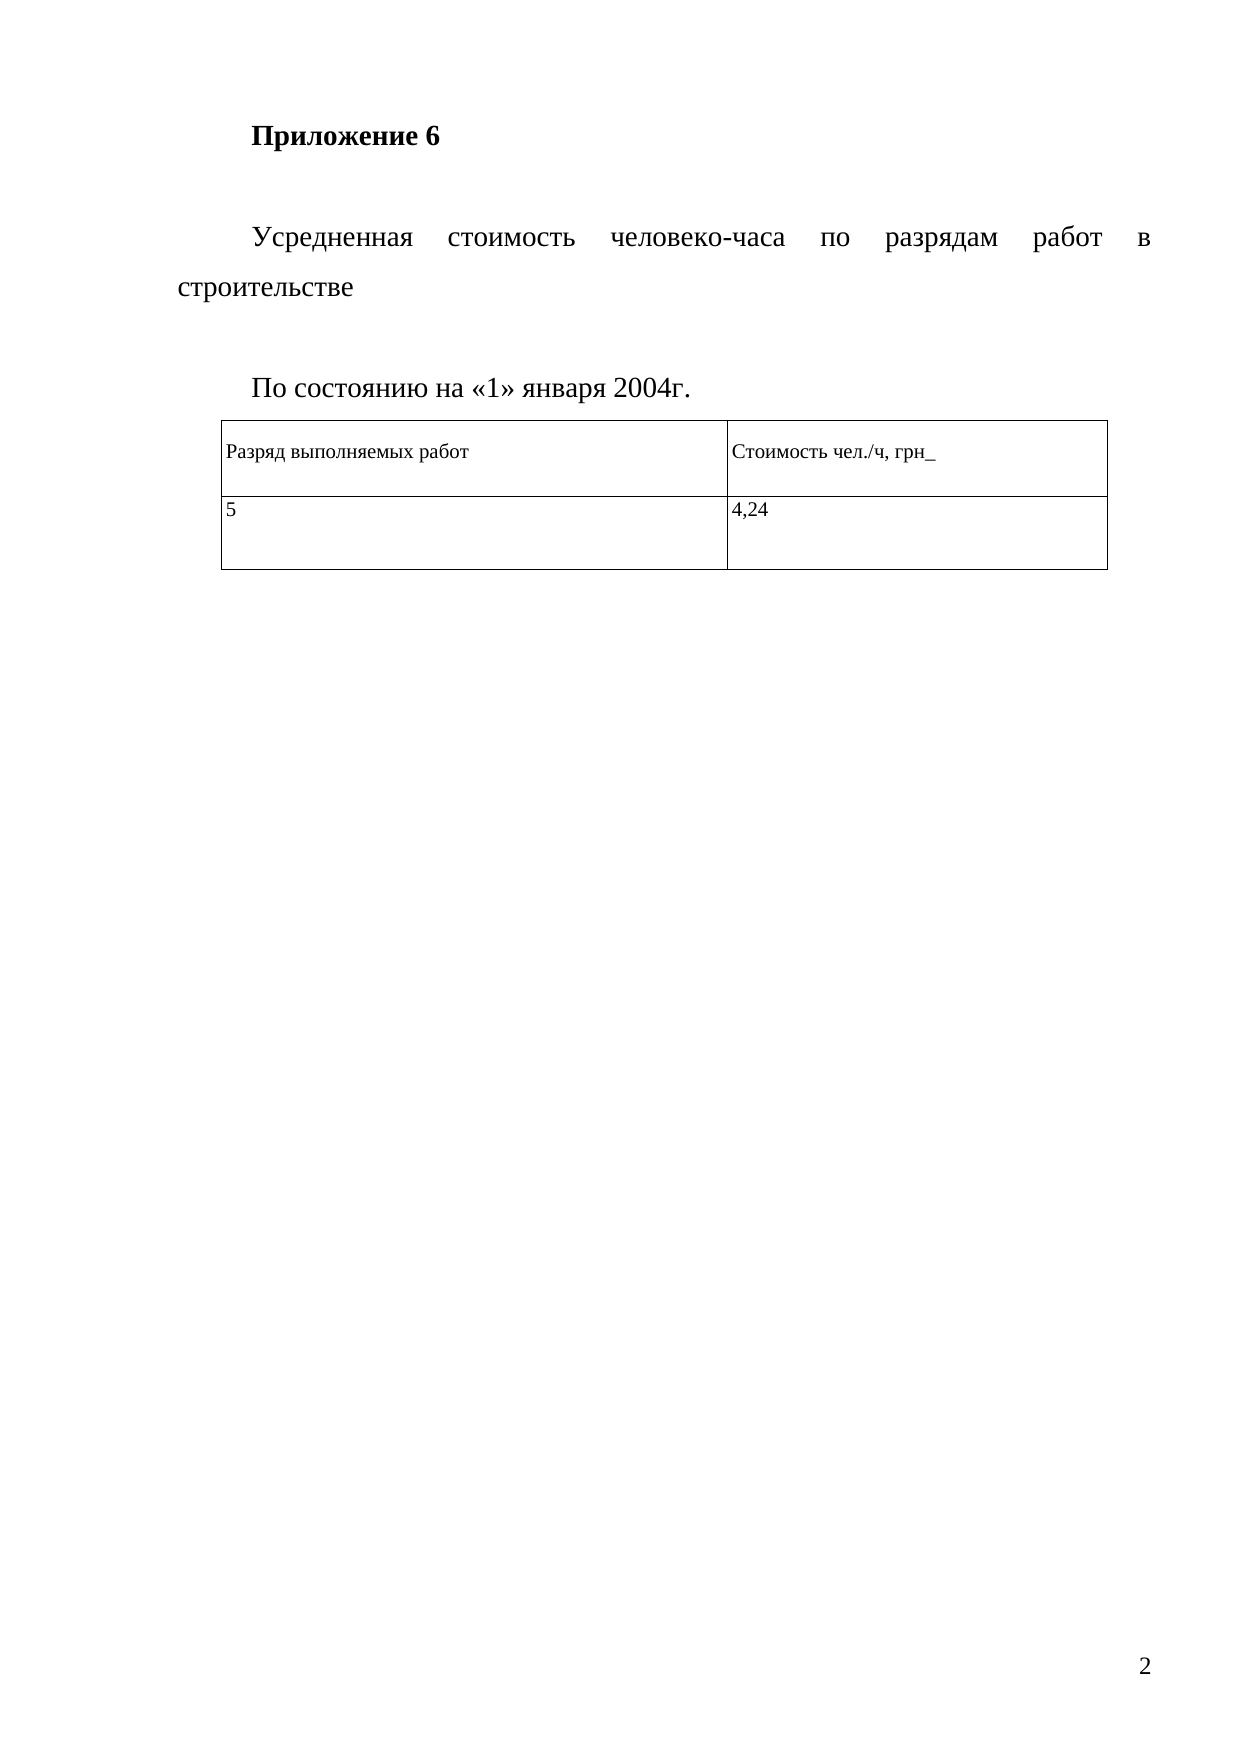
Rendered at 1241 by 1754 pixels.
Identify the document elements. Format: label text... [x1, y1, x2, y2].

table_cell 5 [222, 497, 727, 569]
text Усредненная стоимость человеко-часа по разрядам работ в строительстве [177, 219, 1152, 303]
table_header Разряд выполняемых работ [222, 421, 727, 496]
text По состоянию на «1» января 2004г. [177, 370, 1152, 403]
text Приложение 6 [177, 118, 1152, 152]
table_cell 4,24 [728, 497, 1107, 569]
table_header Стоимость чел./ч, грн_ [728, 421, 1107, 496]
